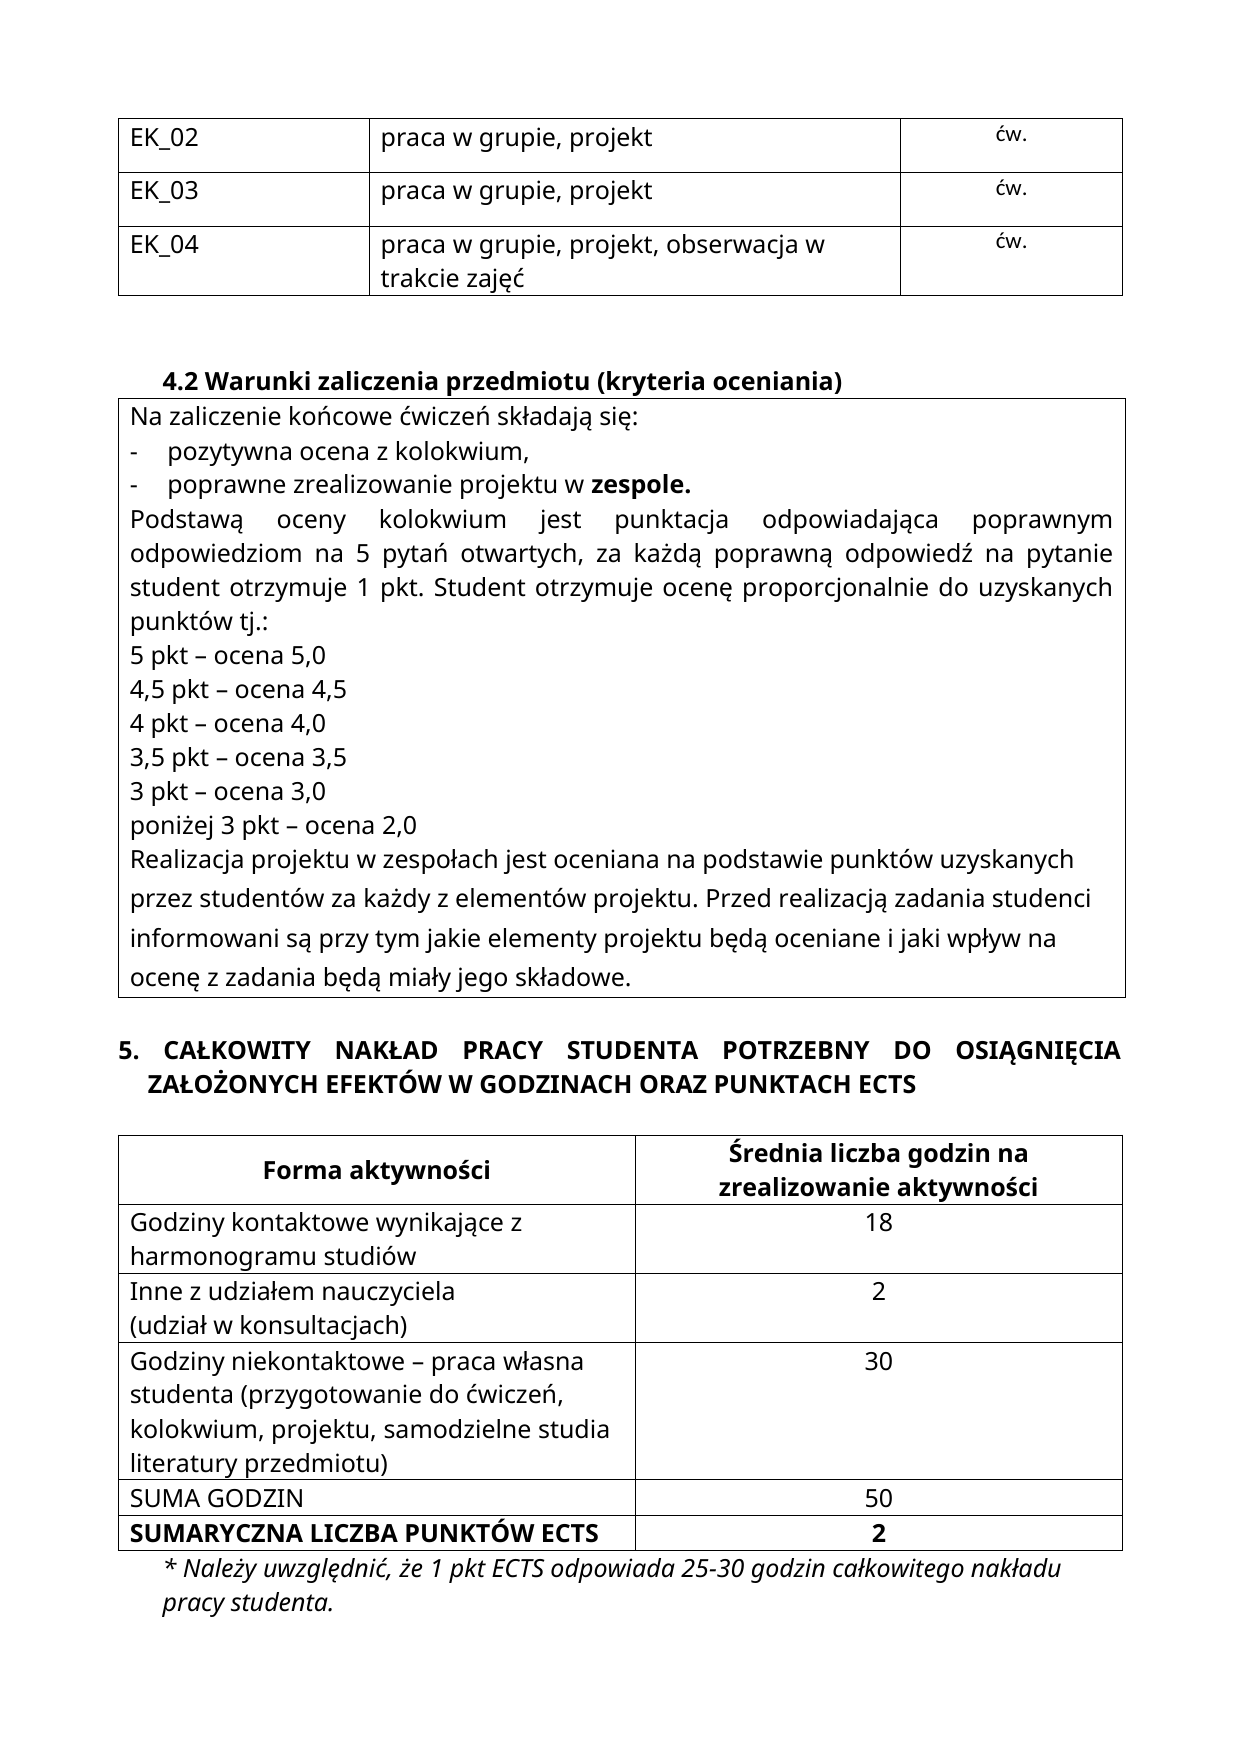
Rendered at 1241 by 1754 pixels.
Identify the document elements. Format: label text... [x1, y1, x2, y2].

table_cell 50 [636, 1480, 1122, 1514]
table_cell ćw. [901, 173, 1122, 226]
text * Należy uwzględnić, że 1 pkt ECTS odpowiada 25-30 godzin całkowitego nakładu pracy studenta. [162, 1551, 1122, 1619]
table_header Średnia liczba godzin na zrealizowanie aktywności [636, 1136, 1122, 1204]
text 4.2 Warunki zaliczenia przedmiotu (kryteria oceniania) [162, 364, 1122, 398]
table_cell ćw. [901, 119, 1122, 172]
table_cell 18 [636, 1205, 1122, 1273]
table_cell SUMARYCZNA LICZBA PUNKTÓW ECTS [119, 1516, 635, 1549]
table_cell EK_03 [119, 173, 369, 226]
table_cell praca w grupie, projekt [370, 173, 900, 226]
table_cell praca w grupie, projekt [370, 119, 900, 172]
table_cell 30 [636, 1343, 1122, 1479]
table_header Forma aktywności [119, 1136, 635, 1204]
table_cell EK_02 [119, 119, 369, 172]
table_cell Godziny niekontaktowe – praca własna studenta (przygotowanie do ćwiczeń, kolokwium, projektu, samodzielne studia literatury przedmiotu) [119, 1343, 635, 1479]
table_cell 2 [636, 1274, 1122, 1342]
table_cell ćw. [901, 227, 1122, 295]
table_cell Inne z udziałem nauczyciela (udział w konsultacjach) [119, 1274, 635, 1342]
table_header Na zaliczenie końcowe ćwiczeń składają się: pozytywna ocena z kolokwium, poprawne zrealizowanie projektu w zespole. Podstawą oceny kolokwium jest punktacja odpowiadająca poprawnym odpowiedziom na 5 pytań otwartych, za każdą poprawną odpowiedź na pytanie student otrzymuje 1 pkt. Student otrzymuje ocenę proporcjonalnie do uzyskanych punktów tj.: 5 pkt – ocena 5,0 4,5 pkt – ocena 4,5 4 pkt – ocena 4,0 3,5 pkt – ocena 3,5 3 pkt – ocena 3,0 poniżej 3 pkt – ocena 2,0 Realizacja projektu w zespołach jest oceniana na podstawie punktów uzyskanych przez studentów za każdy z elementów projektu. Przed realizacją zadania studenci informowani są przy tym jakie elementy projektu będą oceniane i jaki wpływ na ocenę z zadania będą miały jego składowe. [119, 399, 1125, 997]
text 5. CAŁKOWITY NAKŁAD PRACY STUDENTA POTRZEBNY DO OSIĄGNIĘCIA ZAŁOŻONYCH EFEKTÓW W GODZINACH ORAZ PUNKTACH ECTS [118, 1032, 1122, 1101]
table_cell Godziny kontaktowe wynikające z harmonogramu studiów [119, 1205, 635, 1273]
table_cell praca w grupie, projekt, obserwacja w trakcie zajęć [370, 227, 900, 295]
table_cell SUMA GODZIN [119, 1480, 635, 1514]
table_cell 2 [636, 1516, 1122, 1549]
table_cell EK_04 [119, 227, 369, 295]
